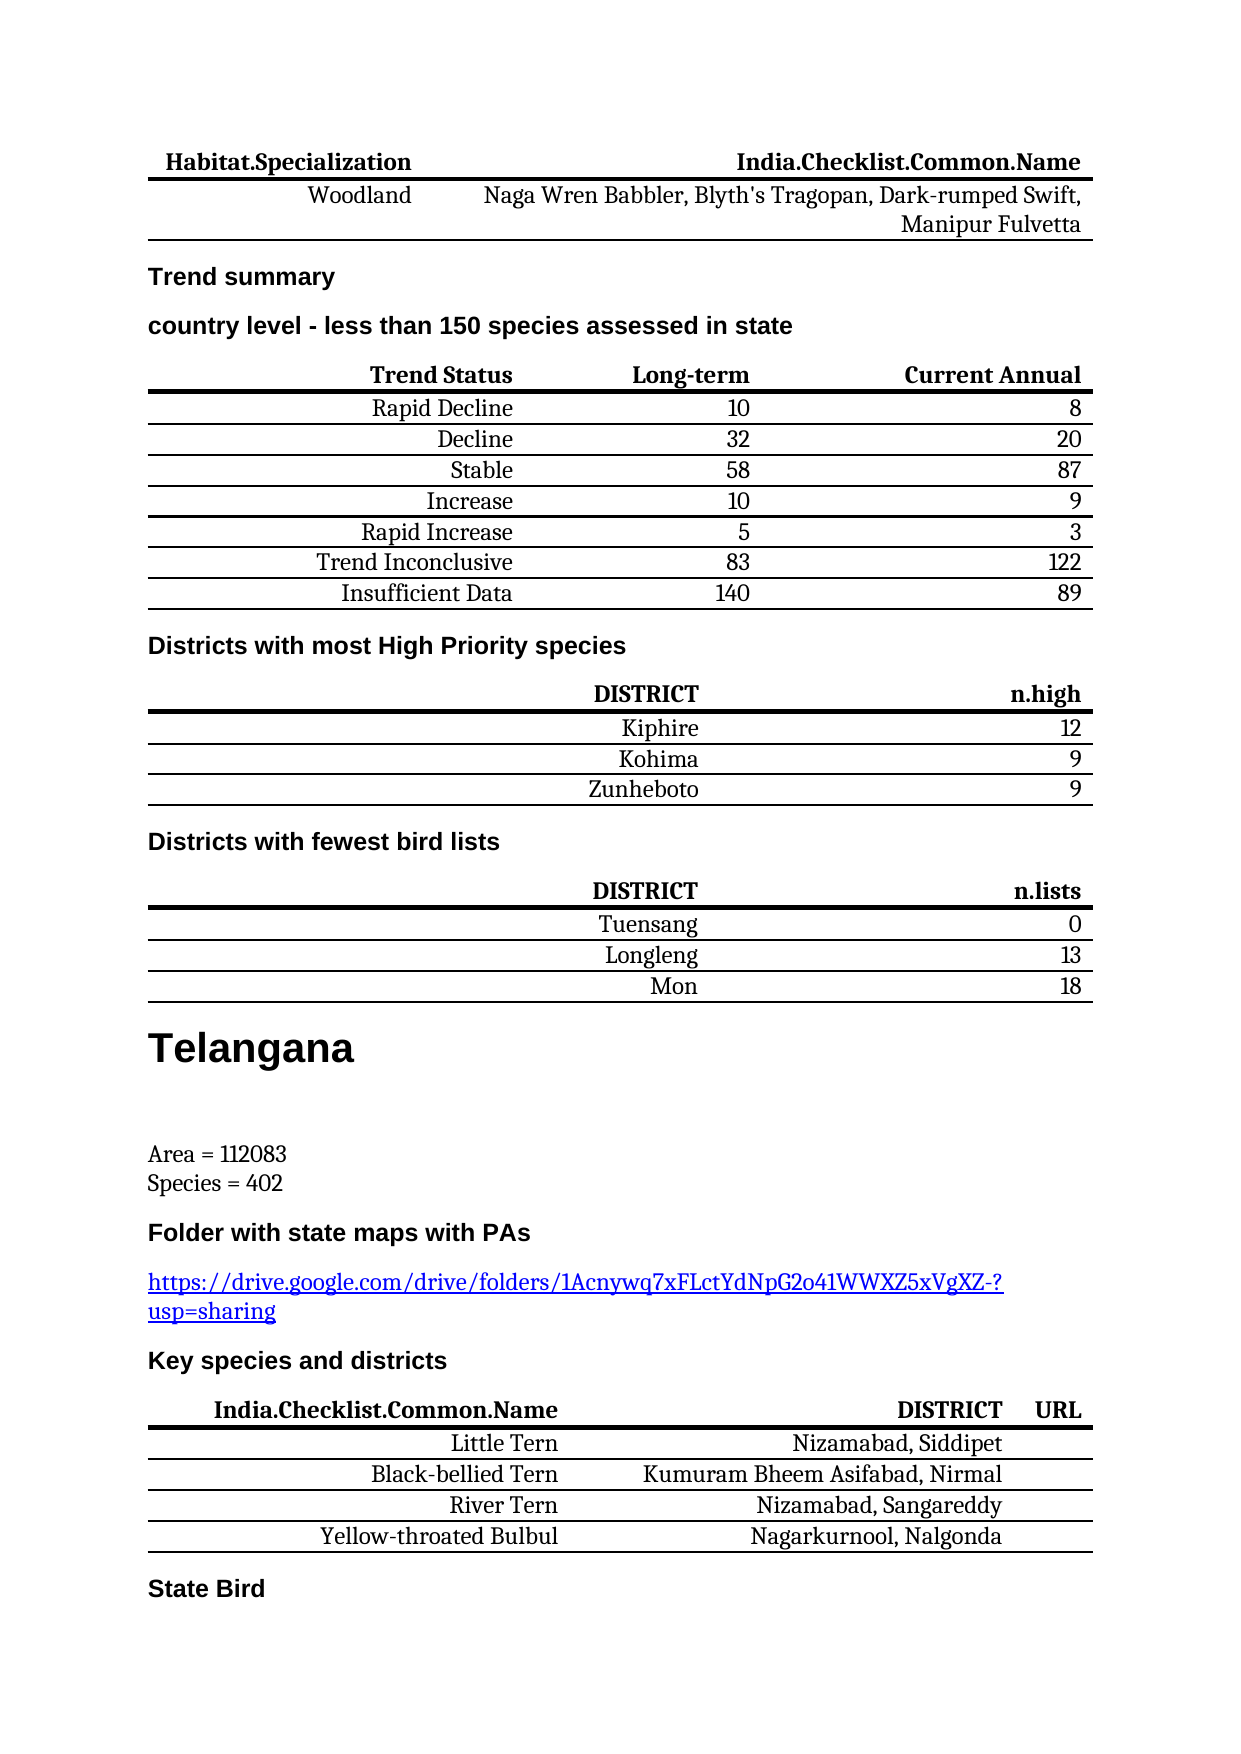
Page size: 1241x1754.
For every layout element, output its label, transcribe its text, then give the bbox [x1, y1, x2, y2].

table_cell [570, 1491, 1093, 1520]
text Species = 402 [148, 1169, 1093, 1198]
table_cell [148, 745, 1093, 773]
text Key species and districts [148, 1346, 1093, 1375]
text Area = 112083 [148, 1140, 1093, 1169]
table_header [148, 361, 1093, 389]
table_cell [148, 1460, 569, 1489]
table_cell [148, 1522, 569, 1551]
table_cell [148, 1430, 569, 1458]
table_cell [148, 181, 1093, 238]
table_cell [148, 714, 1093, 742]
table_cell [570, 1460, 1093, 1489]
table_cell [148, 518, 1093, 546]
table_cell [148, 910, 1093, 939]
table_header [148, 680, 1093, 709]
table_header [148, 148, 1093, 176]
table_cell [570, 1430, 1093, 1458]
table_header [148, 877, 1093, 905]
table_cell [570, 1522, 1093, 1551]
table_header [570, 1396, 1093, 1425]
text Telangana [148, 1023, 1093, 1071]
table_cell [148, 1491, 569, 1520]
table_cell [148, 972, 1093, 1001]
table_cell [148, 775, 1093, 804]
text Districts with most High Priority species [148, 631, 1093, 659]
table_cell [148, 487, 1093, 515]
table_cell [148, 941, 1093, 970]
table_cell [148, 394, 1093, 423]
text https://drive.google.com/drive/folders/1Acnywq7xFLctYdNpG2o41WWXZ5xVgXZ-?usp=sharing [148, 1268, 1093, 1326]
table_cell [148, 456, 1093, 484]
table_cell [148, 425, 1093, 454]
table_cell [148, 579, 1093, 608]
text Folder with state maps with PAs [148, 1218, 1093, 1247]
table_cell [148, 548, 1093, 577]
text State Bird [148, 1573, 1093, 1602]
text Trend summary [148, 261, 1093, 290]
text country level - less than 150 species assessed in state [148, 311, 1093, 340]
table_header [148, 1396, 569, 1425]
text Districts with fewest bird lists [148, 827, 1093, 856]
